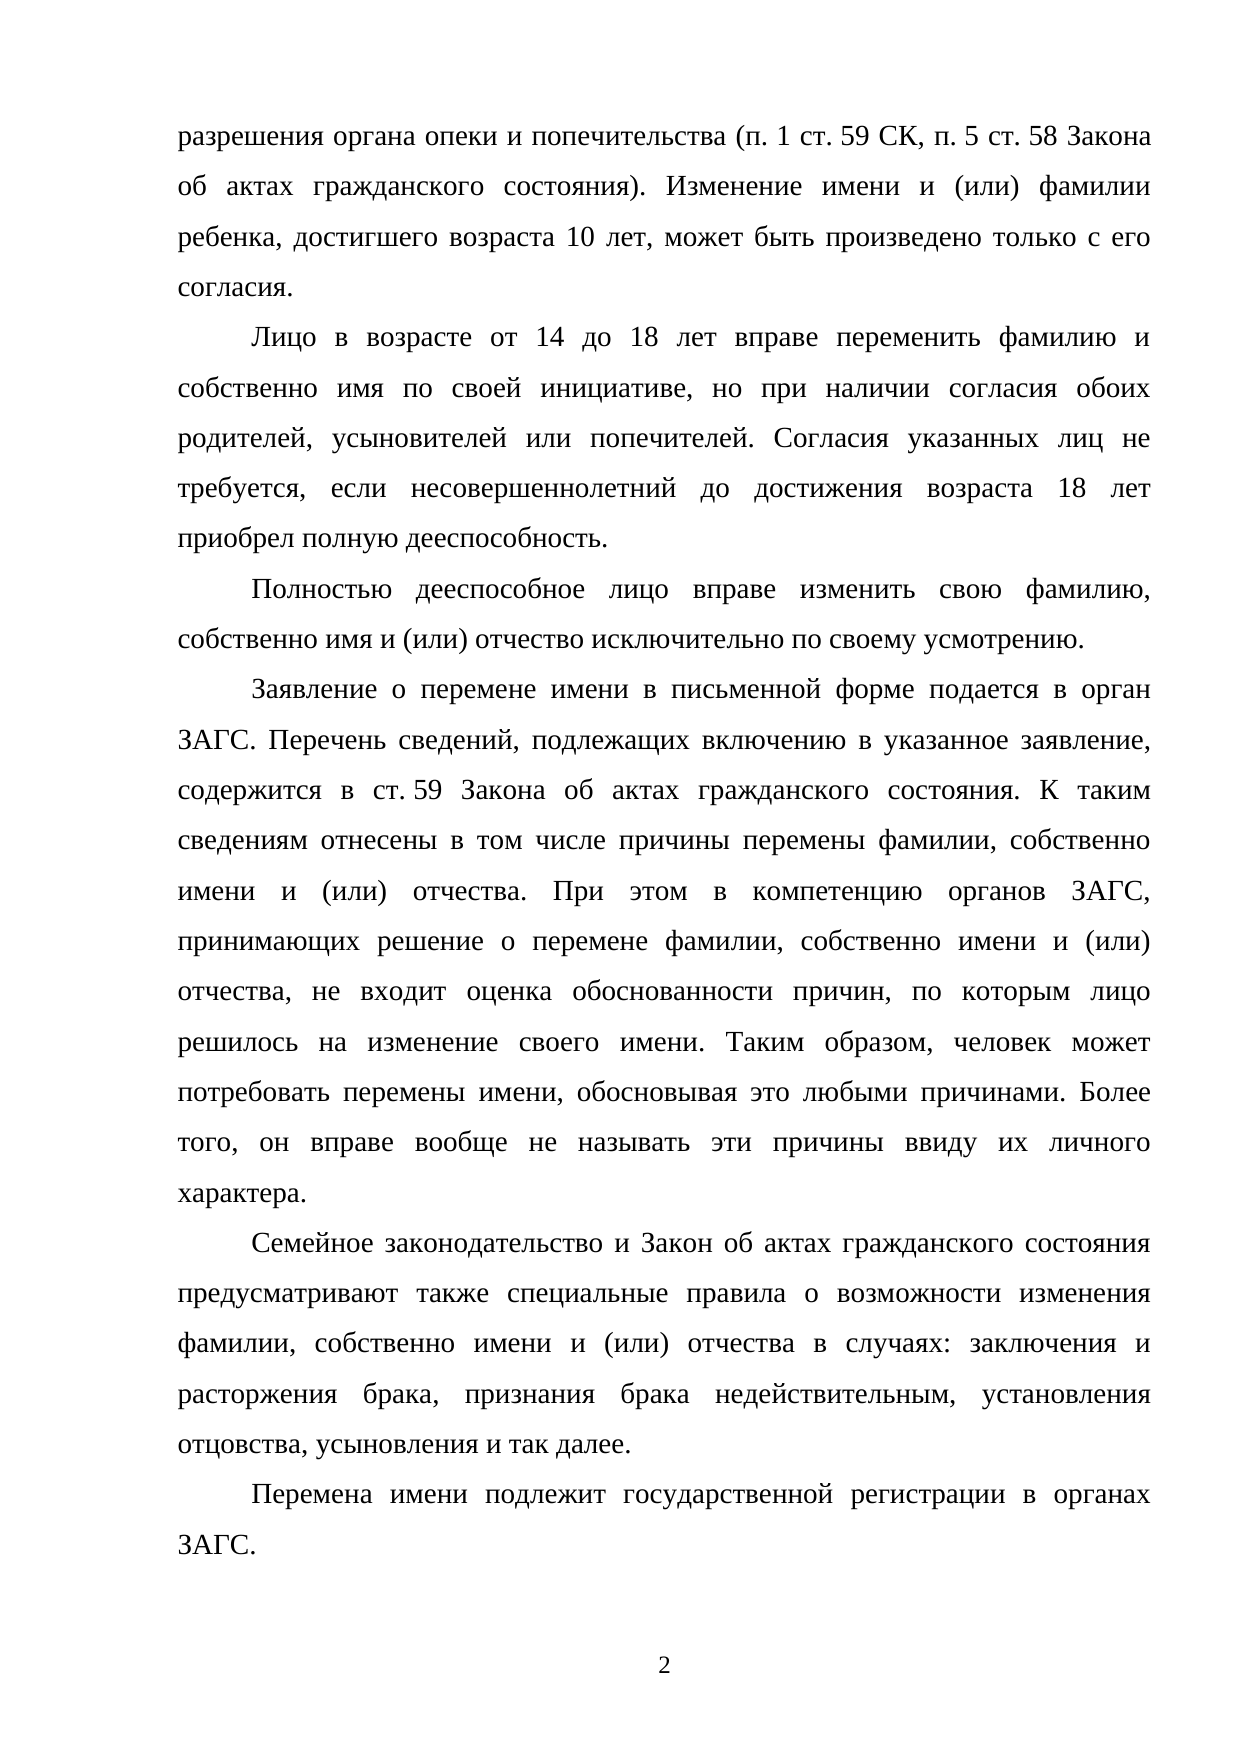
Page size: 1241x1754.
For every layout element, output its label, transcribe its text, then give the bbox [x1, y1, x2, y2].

text Семейное законодательство и Закон об актах гражданского состояния предусматривают также специальные правила о возможности изменения фамилии, собственно имени и (или) отчества в случаях: заключения и расторжения брака, признания брака недействительным, установления отцовства, усыновления и так далее. [177, 1225, 1152, 1460]
text Перемена имени подлежит государственной регистрации в органах ЗАГС. [177, 1477, 1152, 1560]
text Заявление о перемене имени в письменной форме подается в орган ЗАГС. Перечень сведений, подлежащих включению в указанное заявление, содержится в ст. 59 Закона об актах гражданского состояния. К таким сведениям отнесены в том числе причины перемены фамилии, собственно имени и (или) отчества. При этом в компетенцию органов ЗАГС, принимающих решение о перемене фамилии, собственно имени и (или) отчества, не входит оценка обоснованности причин, по которым лицо решилось на изменение своего имени. Таким образом, человек может потребовать перемены имени, обосновывая это любыми причинами. Более того, он вправе вообще не называть эти причины ввиду их личного характера. [177, 672, 1152, 1208]
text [177, 118, 1152, 303]
text Лицо в возрасте от 14 до 18 лет вправе переменить фамилию и собственно имя по своей инициативе, но при наличии согласия обоих родителей, усыновителей или попечителей. Согласия указанных лиц не требуется, если несовершеннолетний до достижения возраста 18 лет приобрел полную дееспособность. [177, 319, 1152, 554]
text Полностью дееспособное лицо вправе изменить свою фамилию, собственно имя и (или) отчество исключительно по своему усмотрению. [177, 571, 1152, 655]
